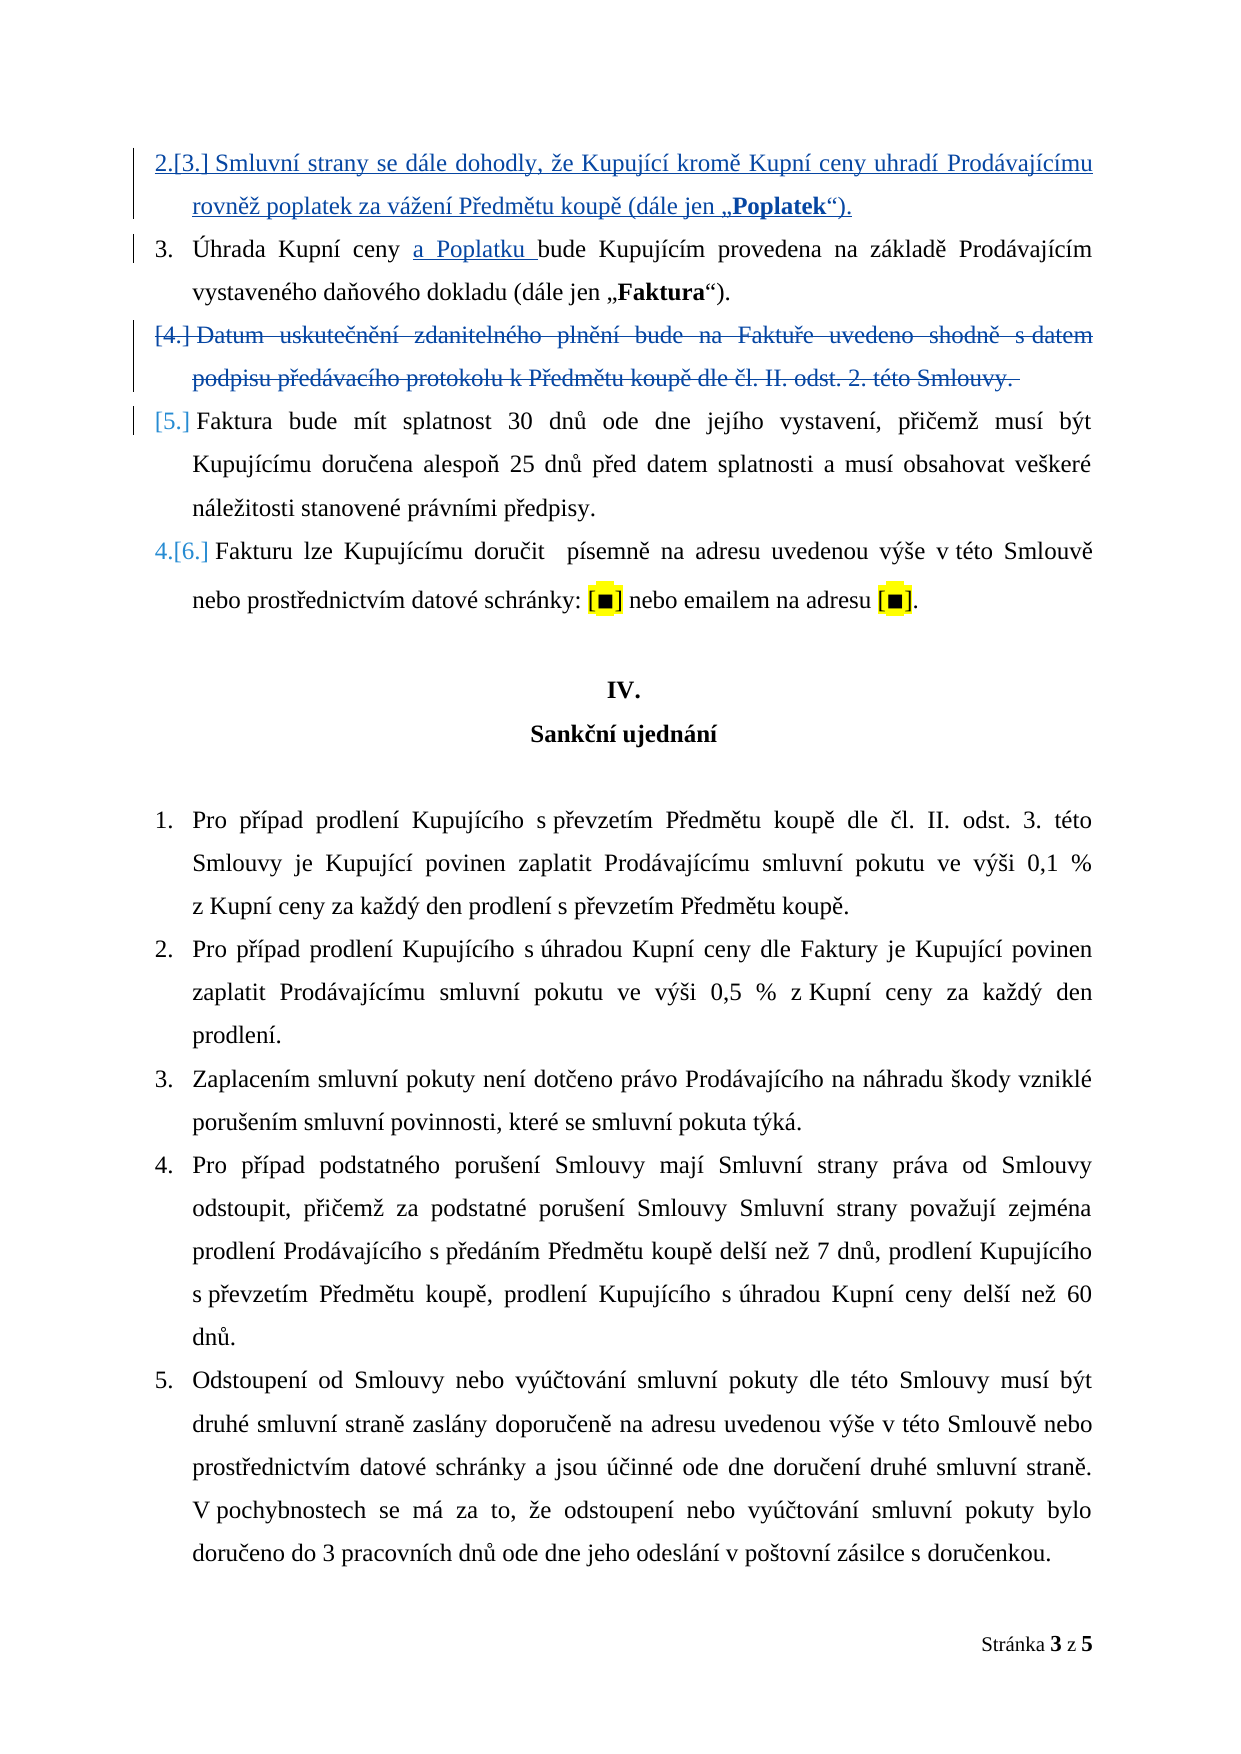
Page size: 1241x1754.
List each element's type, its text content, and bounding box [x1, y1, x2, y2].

list Faktura bude mít splatnost 30 dnů ode dne jejího vystavení, přičemž musí být Kupujícímu doručena alespoň 25 dnů před datem splatnosti a musí obsahovat veškeré náležitosti stanovené právními předpisy. [154, 406, 1093, 521]
list Zaplacením smluvní pokuty není dotčeno právo Prodávajícího na náhradu škody vzniklé porušením smluvní povinnosti, které se smluvní pokuta týká. [154, 1064, 1093, 1136]
list Pro případ prodlení Kupujícího s úhradou Kupní ceny dle Faktury je Kupující povinen zaplatit Prodávajícímu smluvní pokutu ve výši 0,5 % z Kupní ceny za každý den prodlení. [154, 934, 1093, 1049]
list Fakturu lze Kupujícímu doručit písemně na adresu uvedenou výše v této Smlouvě nebo prostřednictvím datové schránky: [◾] nebo emailem na adresu [◾]. [154, 536, 1093, 616]
list Pro případ prodlení Kupujícího s převzetím Předmětu koupě dle čl. II. odst. 3. této Smlouvy je Kupující povinen zaplatit Prodávajícímu smluvní pokutu ve výši 0,1 % z Kupní ceny za každý den prodlení s převzetím Předmětu koupě. [154, 805, 1093, 920]
list Odstoupení od Smlouvy nebo vyúčtování smluvní pokuty dle této Smlouvy musí být druhé smluvní straně zaslány doporučeně na adresu uvedenou výše v této Smlouvě nebo prostřednictvím datové schránky a jsou účinné ode dne doručení druhé smluvní straně. V pochybnostech se má za to, že odstoupení nebo vyúčtování smluvní pokuty bylo doručeno do 3 pracovních dnů ode dne jeho odeslání v poštovní zásilce s doručenkou. [154, 1366, 1093, 1567]
text Sankční ujednání [154, 719, 1093, 747]
text IV. [154, 676, 1093, 704]
list Úhrada Kupní ceny bude Kupujícím provedena na základě Prodávajícím vystaveného daňového dokladu (dále jen „Faktura“). [154, 234, 1093, 306]
list Pro případ podstatného porušení Smlouvy mají Smluvní strany práva od Smlouvy odstoupit, přičemž za podstatné porušení Smlouvy Smluvní strany považují zejména prodlení Prodávajícího s předáním Předmětu koupě delší než 7 dnů, prodlení Kupujícího s převzetím Předmětu koupě, prodlení Kupujícího s úhradou Kupní ceny delší než 60 dnů. [154, 1150, 1093, 1351]
